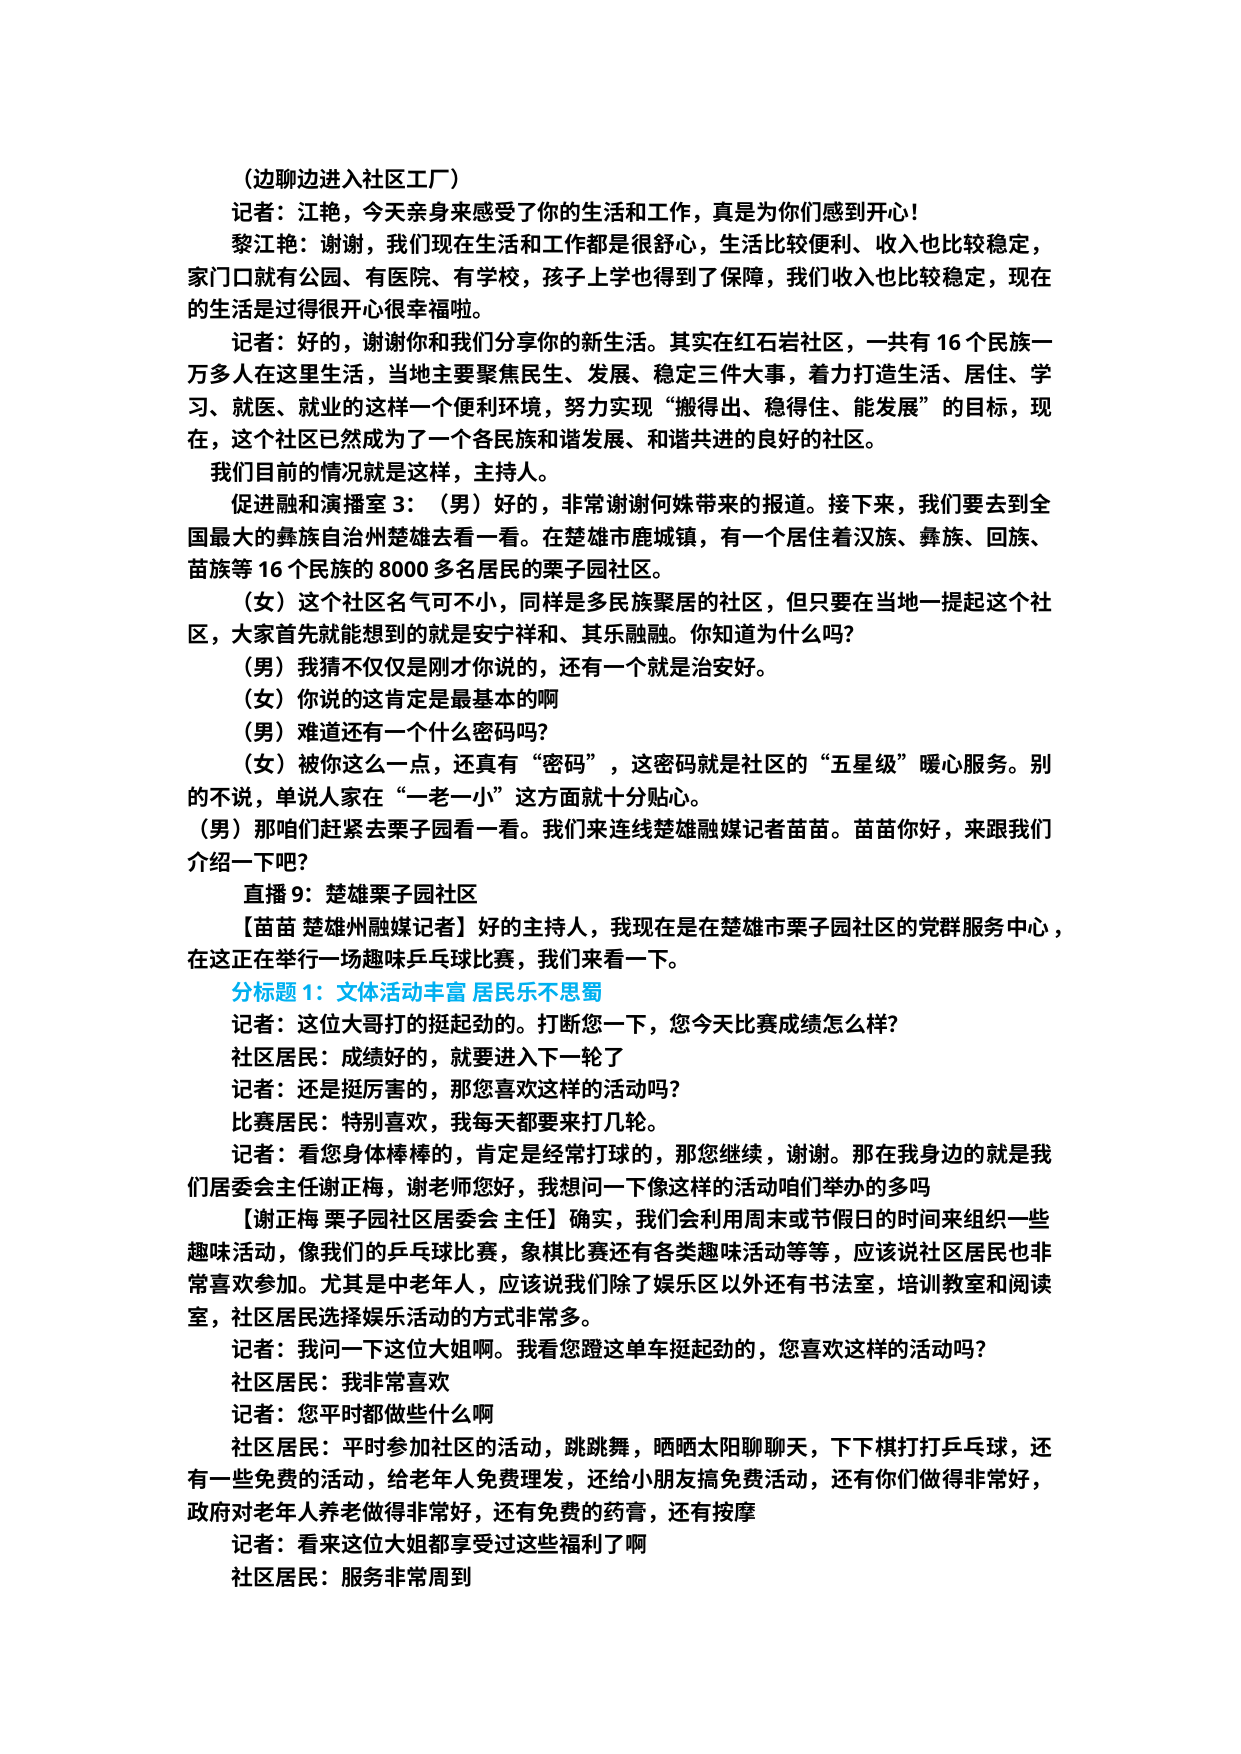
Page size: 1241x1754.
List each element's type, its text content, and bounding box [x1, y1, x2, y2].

text 分标题1：文体活动丰富 居民乐不思蜀 [187, 974, 1053, 1007]
text 【苗苗 楚雄州融媒记者】好的主持人，我现在是在楚雄市栗子园社区的党群服务中心，在这正在举行一场趣味乒乓球比赛，我们来看一下。 [187, 909, 1053, 974]
text （女）这个社区名气可不小，同样是多民族聚居的社区，但只要在当地一提起这个社区，大家首先就能想到的就是安宁祥和、其乐融融。你知道为什么吗？ [187, 584, 1053, 649]
text （男）那咱们赶紧去栗子园看一看。我们来连线楚雄融媒记者苗苗。苗苗你好，来跟我们介绍一下吧？ [187, 812, 1053, 877]
text 社区居民：平时参加社区的活动，跳跳舞，晒晒太阳聊聊天，下下棋打打乒乓球，还有一些免费的活动，给老年人免费理发，还给小朋友搞免费活动，还有你们做得非常好，政府对老年人养老做得非常好，还有免费的药膏，还有按摩 [187, 1429, 1053, 1527]
text 记者：还是挺厉害的，那您喜欢这样的活动吗？ [187, 1072, 1053, 1104]
text 记者：看您身体棒棒的，肯定是经常打球的，那您继续，谢谢。那在我身边的就是我们居委会主任谢正梅，谢老师您好，我想问一下像这样的活动咱们举办的多吗 [187, 1137, 1053, 1202]
text 社区居民：成绩好的，就要进入下一轮了 [187, 1039, 1053, 1072]
text 我们目前的情况就是这样，主持人。 [187, 454, 1053, 487]
text 比赛居民：特别喜欢，我每天都要来打几轮。 [187, 1104, 1053, 1137]
text 黎江艳：谢谢，我们现在生活和工作都是很舒心，生活比较便利、收入也比较稳定，家门口就有公园、有医院、有学校，孩子上学也得到了保障，我们收入也比较稳定，现在的生活是过得很开心很幸福啦。 [187, 227, 1053, 324]
text （女）被你这么一点，还真有“密码”，这密码就是社区的“五星级”暖心服务。别的不说，单说人家在“一老一小”这方面就十分贴心。 [187, 747, 1053, 812]
text （男）难道还有一个什么密码吗？ [187, 714, 1053, 747]
text （男）我猜不仅仅是刚才你说的，还有一个就是治安好。 [187, 649, 1053, 682]
text 记者：江艳，今天亲身来感受了你的生活和工作，真是为你们感到开心！ [187, 194, 1053, 227]
text （女）你说的这肯定是最基本的啊 [187, 682, 1053, 714]
text （边聊边进入社区工厂） [187, 162, 1053, 194]
text 【谢正梅 栗子园社区居委会 主任】确实，我们会利用周末或节假日的时间来组织一些趣味活动，像我们的乒乓球比赛，象棋比赛还有各类趣味活动等等，应该说社区居民也非常喜欢参加。尤其是中老年人，应该说我们除了娱乐区以外还有书法室，培训教室和阅读室，社区居民选择娱乐活动的方式非常多。 [187, 1202, 1053, 1332]
text 社区居民：服务非常周到 [187, 1559, 1053, 1592]
text 记者：看来这位大姐都享受过这些福利了啊 [187, 1527, 1053, 1559]
text 社区居民：我非常喜欢 [187, 1364, 1053, 1397]
text 直播9：楚雄栗子园社区 [187, 877, 1053, 909]
text 记者：您平时都做些什么啊 [187, 1397, 1053, 1429]
text 记者：好的，谢谢你和我们分享你的新生活。其实在红石岩社区，一共有16个民族一万多人在这里生活，当地主要聚焦民生、发展、稳定三件大事，着力打造生活、居住、学习、就医、就业的这样一个便利环境，努力实现“搬得出、稳得住、能发展”的目标，现在，这个社区已然成为了一个各民族和谐发展、和谐共进的良好的社区。 [187, 324, 1053, 454]
text 促进融和演播室3：（男）好的，非常谢谢何姝带来的报道。接下来，我们要去到全国最大的彝族自治州楚雄去看一看。在楚雄市鹿城镇，有一个居住着汉族、彝族、回族、苗族等16个民族的8000多名居民的栗子园社区。 [187, 487, 1053, 584]
text 记者：这位大哥打的挺起劲的。打断您一下，您今天比赛成绩怎么样？ [187, 1007, 1053, 1039]
text 记者：我问一下这位大姐啊。我看您蹬这单车挺起劲的，您喜欢这样的活动吗？ [187, 1332, 1053, 1364]
